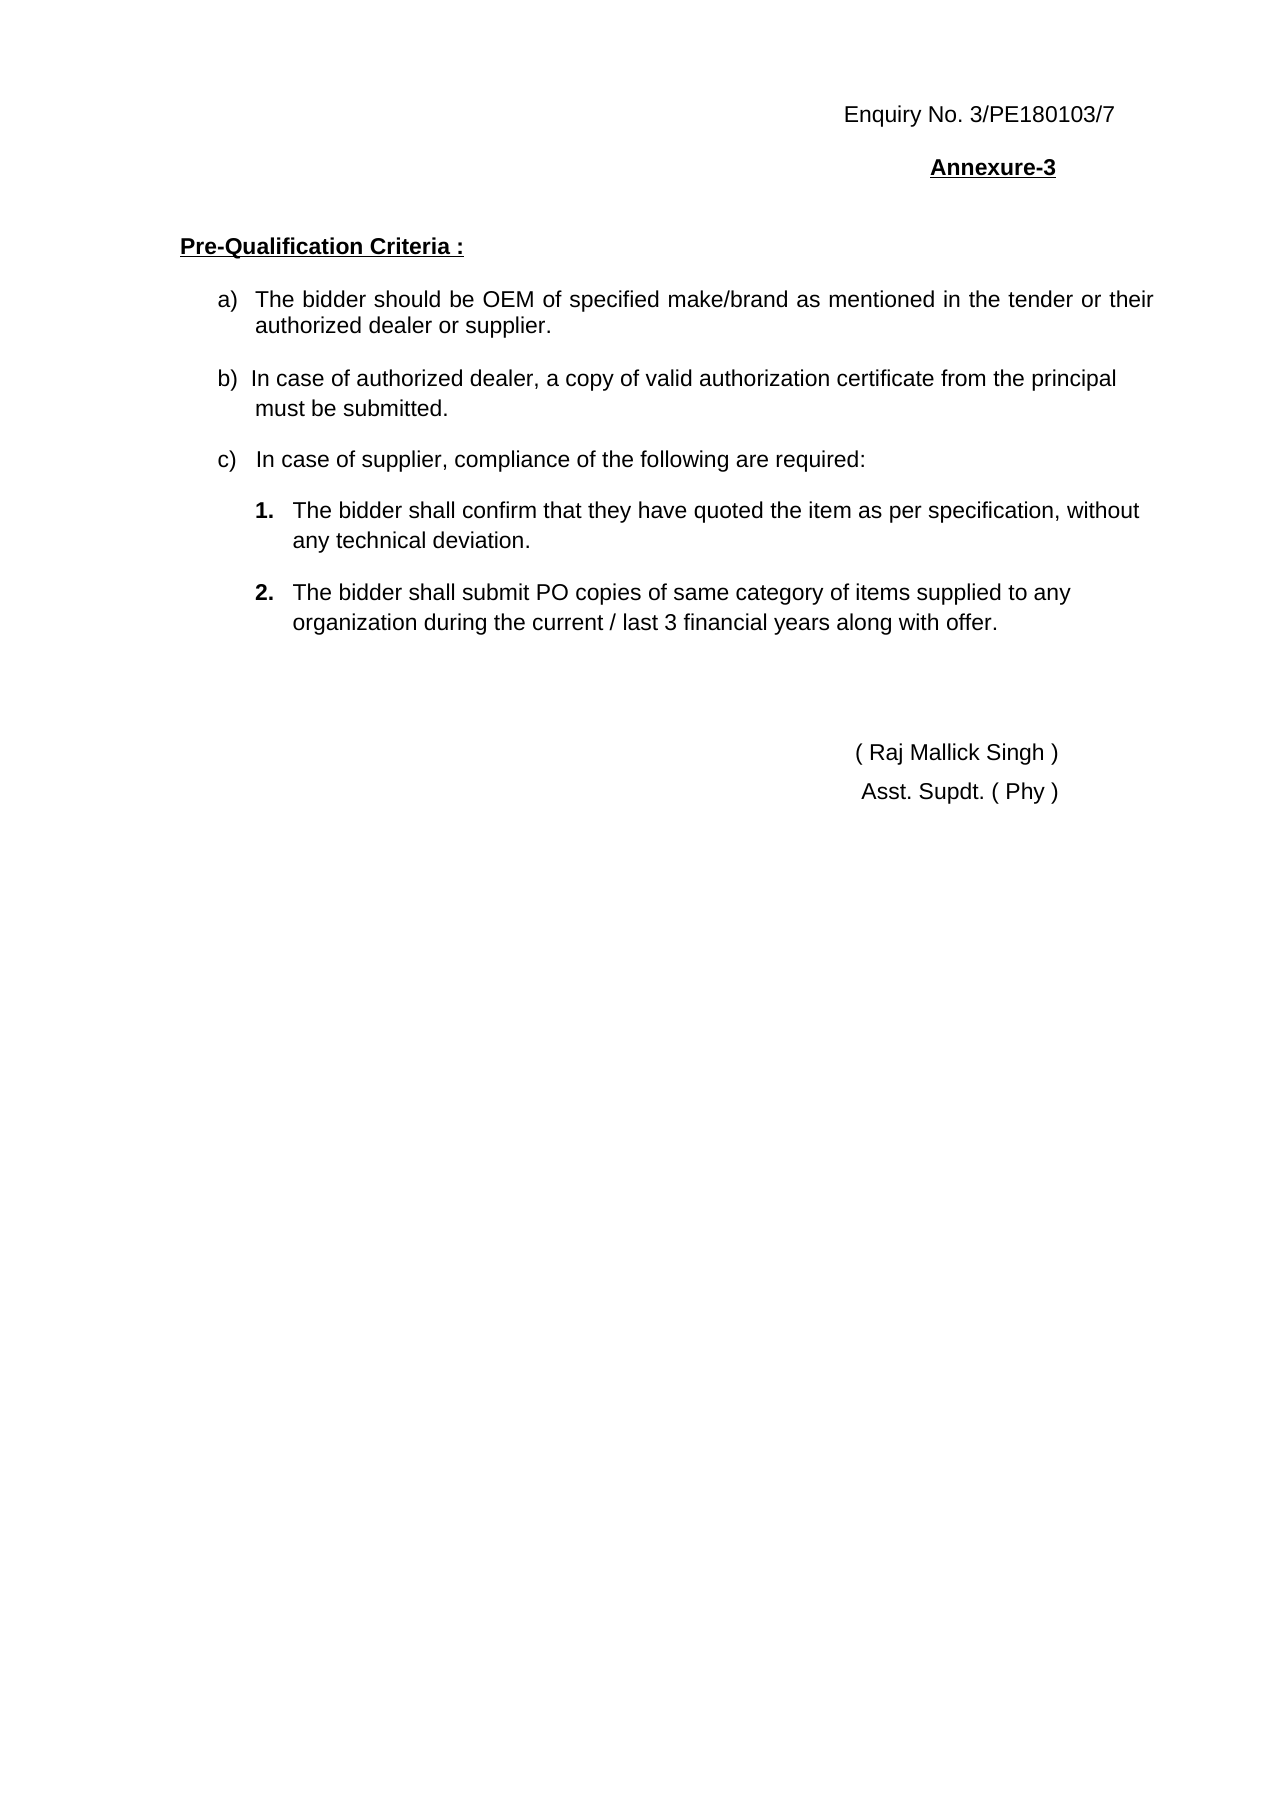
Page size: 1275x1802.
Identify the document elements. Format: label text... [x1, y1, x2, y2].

text Asst. Supdt. ( Phy ) [180, 778, 1155, 804]
text Pre-Qualification Criteria : [180, 233, 1155, 259]
list The bidder shall submit PO copies of same category of items supplied to any organization during the current / last 3 financial years along with offer. [255, 578, 1155, 635]
text Enquiry No. 3/PE180103/7 [180, 101, 1155, 128]
text Annexure-3 [855, 154, 1155, 180]
text c) In case of supplier, compliance of the following are required: [217, 446, 1155, 472]
text b) In case of authorized dealer, a copy of valid authorization certificate from the principal must be submitted. [217, 365, 1155, 421]
list The bidder shall confirm that they have quoted the item as per specification, without any technical deviation. [255, 497, 1155, 554]
list The bidder should be OEM of specified make/brand as mentioned in the tender or their authorized dealer or supplier. [217, 286, 1155, 338]
text ( Raj Mallick Singh ) [180, 739, 1155, 765]
